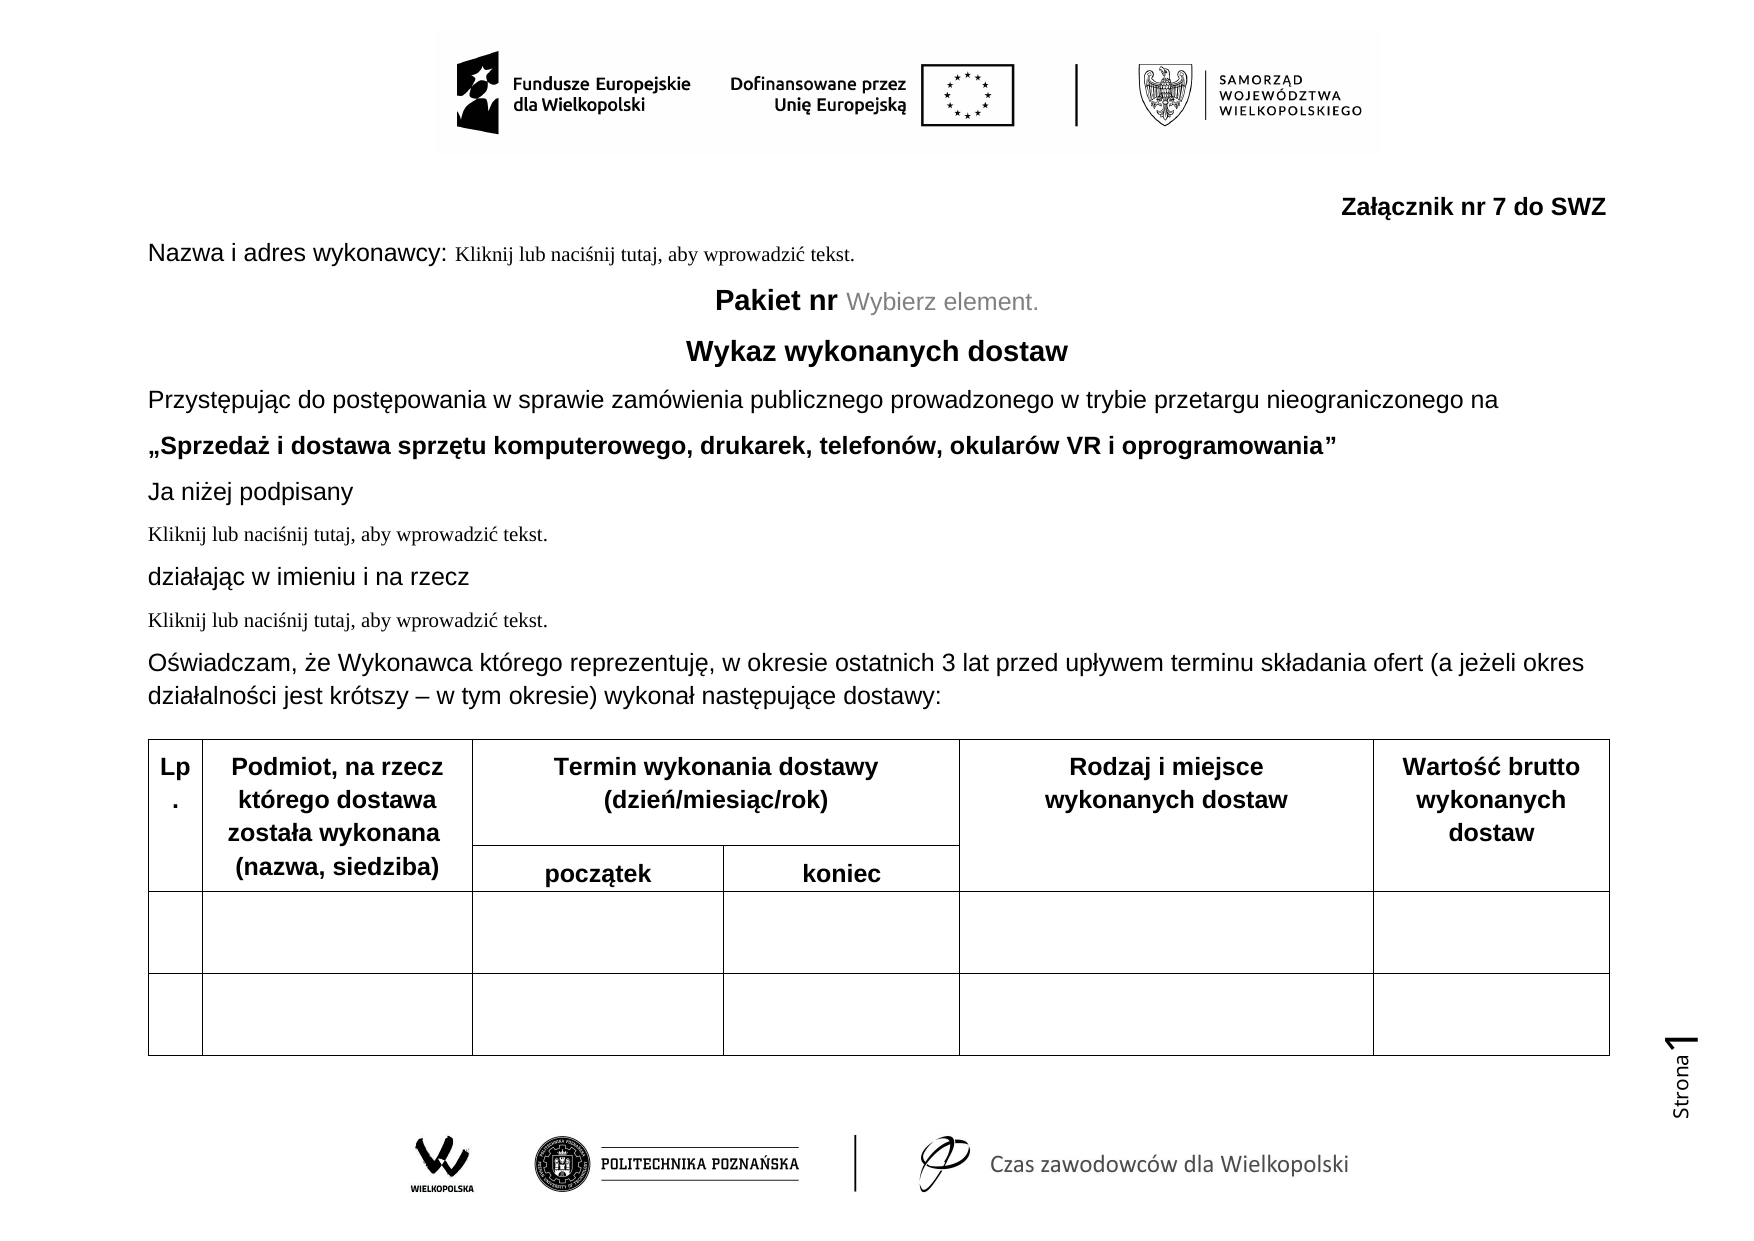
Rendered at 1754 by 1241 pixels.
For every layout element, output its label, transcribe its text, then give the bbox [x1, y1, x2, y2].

table_cell [960, 892, 1373, 973]
picture [436, 30, 1382, 155]
table_cell [203, 974, 472, 1055]
text Nazwa i adres wykonawcy: [148, 238, 1606, 267]
text Przystępując do postępowania w sprawie zamówienia publicznego prowadzonego w trybie przetargu nieograniczonego na [148, 386, 1606, 414]
table_cell początek [473, 846, 723, 891]
table_cell [724, 974, 959, 1055]
table_cell [473, 974, 723, 1055]
table_cell [473, 892, 723, 973]
table_cell [724, 892, 959, 973]
table_header Podmiot, na rzecz którego dostawa została wykonana (nazwa, siedziba) [203, 740, 472, 891]
table_cell [960, 974, 1373, 1055]
table_cell [203, 892, 472, 973]
table_header Wartość brutto wykonanych dostaw [1374, 740, 1609, 891]
table_header Rodzaj i miejsce wykonanych dostaw [960, 740, 1373, 891]
text „Sprzedaż i dostawa sprzętu komputerowego, drukarek, telefonów, okularów VR i oprogramowania” [148, 431, 1606, 460]
text Ja niżej podpisany [148, 477, 1606, 505]
text działając w imieniu i na rzecz [148, 562, 1606, 591]
picture [380, 1134, 1374, 1193]
table_header Termin wykonania dostawy (dzień/miesiąc/rok) [473, 740, 959, 845]
table_cell koniec [724, 846, 959, 891]
table_cell [1374, 892, 1609, 973]
table_cell [1374, 974, 1609, 1055]
text Wykaz wykonanych dostaw [148, 334, 1606, 368]
text Załącznik nr 7 do SWZ [148, 192, 1606, 221]
table_cell [149, 892, 202, 973]
text Pakiet nr [148, 283, 1606, 317]
table_header Lp. [149, 740, 202, 891]
table_cell [149, 974, 202, 1055]
text Oświadczam, że Wykonawca którego reprezentuję, w okresie ostatnich 3 lat przed upływem terminu składania ofert (a jeżeli okres działalności jest krótszy – w tym okresie) wykonał następujące dostawy: [148, 648, 1606, 709]
